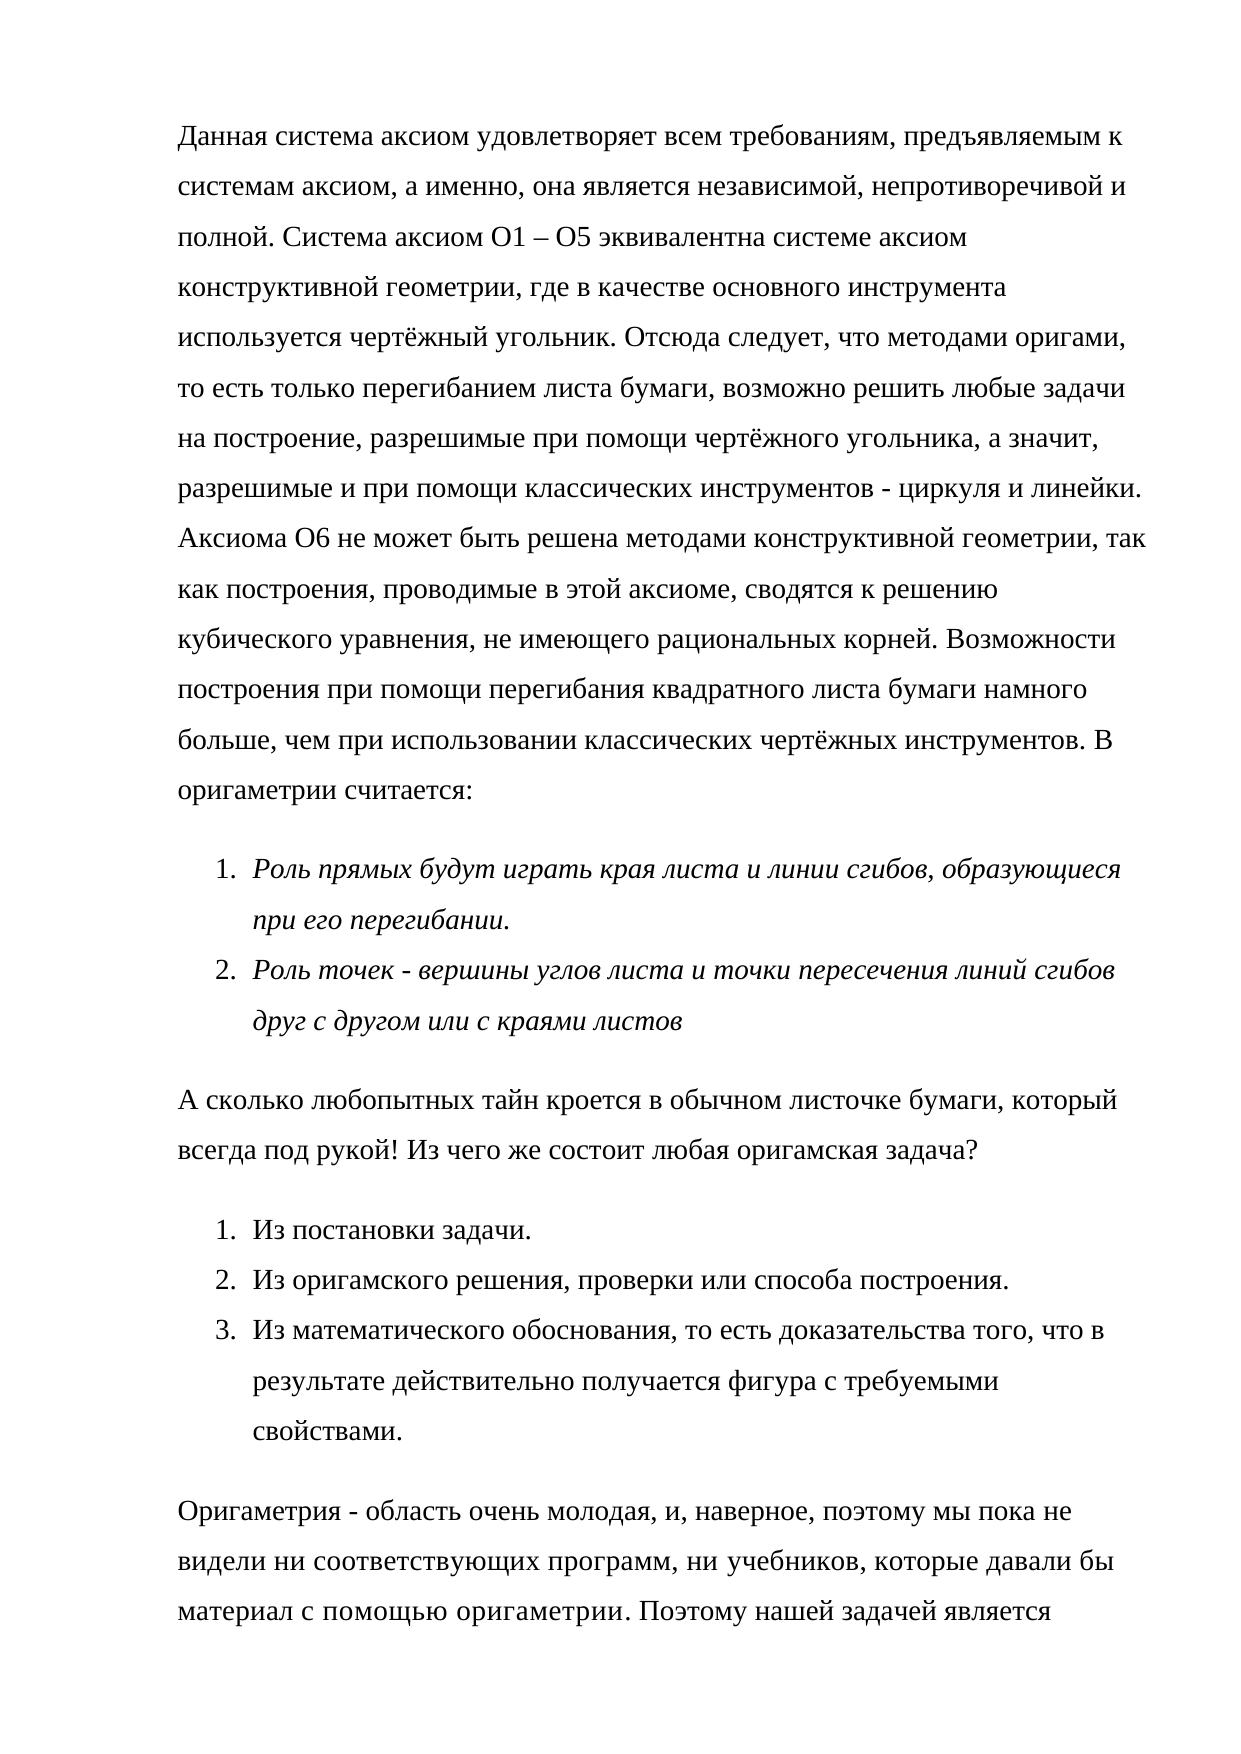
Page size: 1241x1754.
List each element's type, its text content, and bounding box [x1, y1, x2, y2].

list Роль прямых будут играть края листа и линии сгибов, образующиеся при его перегибании. [215, 852, 1152, 936]
text А сколько любопытных тайн кроется в обычном листочке бумаги, который всегда под рукой! Из чего же состоит любая оригамская задача? [177, 1082, 1152, 1166]
list Из оригамского решения, проверки или способа построения. [215, 1262, 1152, 1296]
list Роль точек - вершины углов листа и точки пересечения линий сгибов друг с другом или с краями листов [215, 952, 1152, 1036]
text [177, 1493, 1152, 1627]
list Из математического обоснования, то есть доказательства того, что в результате действительно получается фигура с требуемыми свойствами. [215, 1312, 1152, 1447]
list Из постановки задачи. [215, 1212, 1152, 1245]
text Данная система аксиом удовлетворяет всем требованиям, предъявляемым к системам аксиом, а именно, она является независимой, непротиворечивой и полной. Система аксиом О1 – О5 эквивалентна системе аксиом конструктивной геометрии, где в качестве основного инструмента используется чертёжный угольник. Отсюда следует, что методами оригами, то есть только перегибанием листа бумаги, возможно решить любые задачи на построение, разрешимые при помощи чертёжного угольника, а значит, разрешимые и при помощи классических инструментов - циркуля и линейки. Аксиома О6 не может быть решена методами конструктивной геометрии, так как построения, проводимые в этой аксиоме, сводятся к решению кубического уравнения, не имеющего рациональных корней. Возможности построения при помощи перегибания квадратного листа бумаги намного больше, чем при использовании классических чертёжных инструментов. В оригаметрии считается: [177, 118, 1152, 806]
